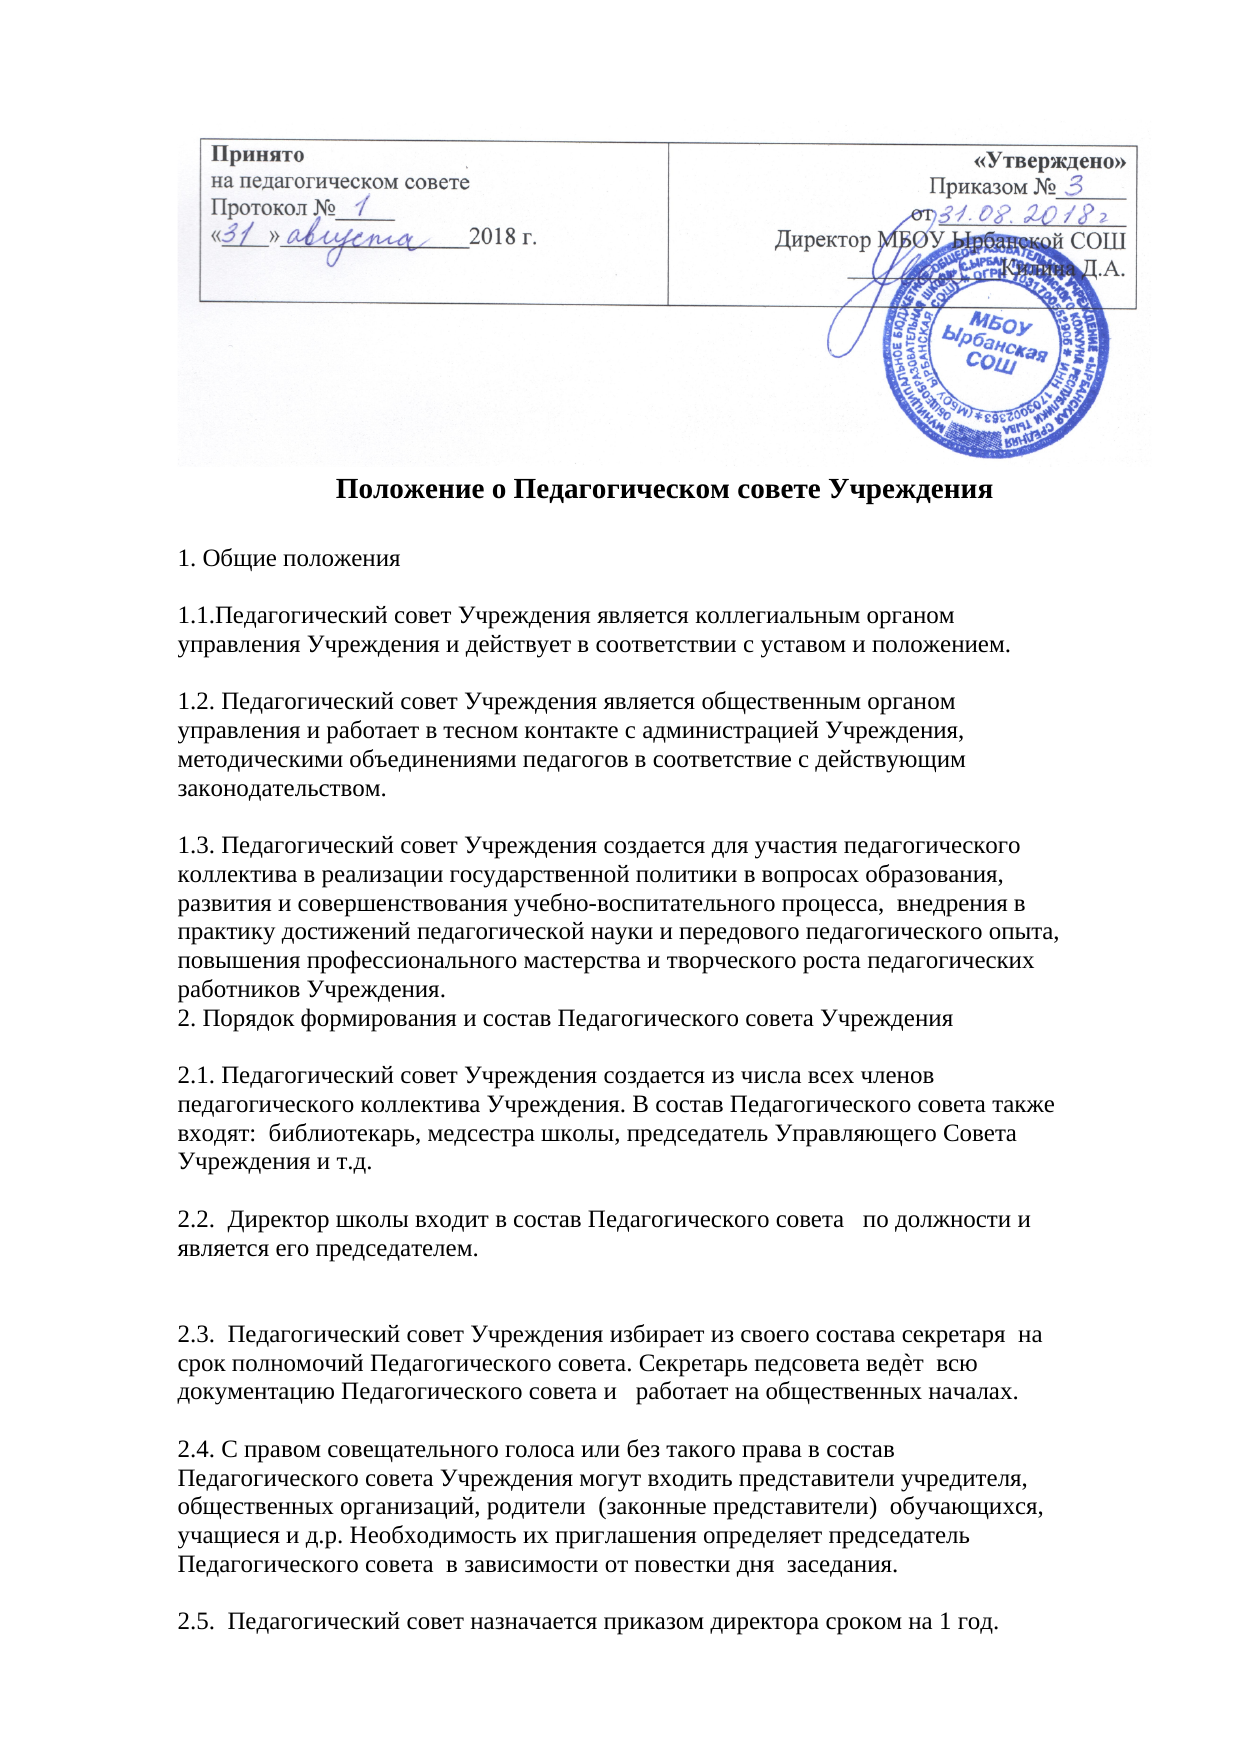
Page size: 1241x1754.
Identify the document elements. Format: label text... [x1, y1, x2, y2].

text работников Учреждения. [177, 974, 1152, 1003]
text входят: библиотекарь, медсестра школы, председатель Управляющего Совета [177, 1118, 1152, 1146]
text законодательством. [177, 773, 1152, 801]
text 2.5. Педагогический совет назначается приказом директора сроком на 1 год. [177, 1606, 1152, 1635]
text общественных организаций, родители (законные представители) обучающихся, [177, 1491, 1152, 1520]
text развития и совершенствования учебно-воспитательного процесса, внедрения в [177, 888, 1152, 916]
text 2.1. Педагогический совет Учреждения создается из числа всех членов [177, 1060, 1152, 1089]
text 1.2. Педагогический совет Учреждения является общественным органом [177, 686, 1152, 715]
text 2. Порядок формирования и состав Педагогического совета Учреждения [177, 1003, 1152, 1031]
text является его председателем. [177, 1233, 1152, 1261]
picture [177, 118, 1152, 467]
text управления Учреждения и действует в соответствии с уставом и положением. [177, 629, 1152, 658]
text Педагогического совета в зависимости от повестки дня заседания. [177, 1549, 1152, 1578]
text документацию Педагогического совета и работает на общественных началах. [177, 1376, 1152, 1405]
text Положение о Педагогическом совете Учреждения [177, 471, 1152, 504]
text 2.3. Педагогический совет Учреждения избирает из своего состава секретаря на [177, 1319, 1152, 1348]
text 1.3. Педагогический совет Учреждения создается для участия педагогического [177, 830, 1152, 859]
text повышения профессионального мастерства и творческого роста педагогических [177, 945, 1152, 974]
text 2.4. С правом совещательного голоса или без такого права в состав [177, 1434, 1152, 1463]
text коллектива в реализации государственной политики в вопросах образования, [177, 859, 1152, 888]
text Учреждения и т.д. [177, 1146, 1152, 1175]
text педагогического коллектива Учреждения. В состав Педагогического совета также [177, 1089, 1152, 1118]
text учащиеся и д.р. Необходимость их приглашения определяет председатель [177, 1520, 1152, 1549]
text срок полномочий Педагогического совета. Секретарь педсовета ведѐт всю [177, 1348, 1152, 1376]
text Педагогического совета Учреждения могут входить представители учредителя, [177, 1463, 1152, 1491]
text 1. Общие положения [177, 543, 1152, 571]
text управления и работает в тесном контакте с администрацией Учреждения, [177, 715, 1152, 744]
text 1.1.Педагогический совет Учреждения является коллегиальным органом [177, 600, 1152, 629]
text 2.2. Директор школы входит в состав Педагогического совета по должности и [177, 1204, 1152, 1233]
text практику достижений педагогической науки и передового педагогического опыта, [177, 916, 1152, 945]
text методическими объединениями педагогов в соответствие с действующим [177, 744, 1152, 773]
